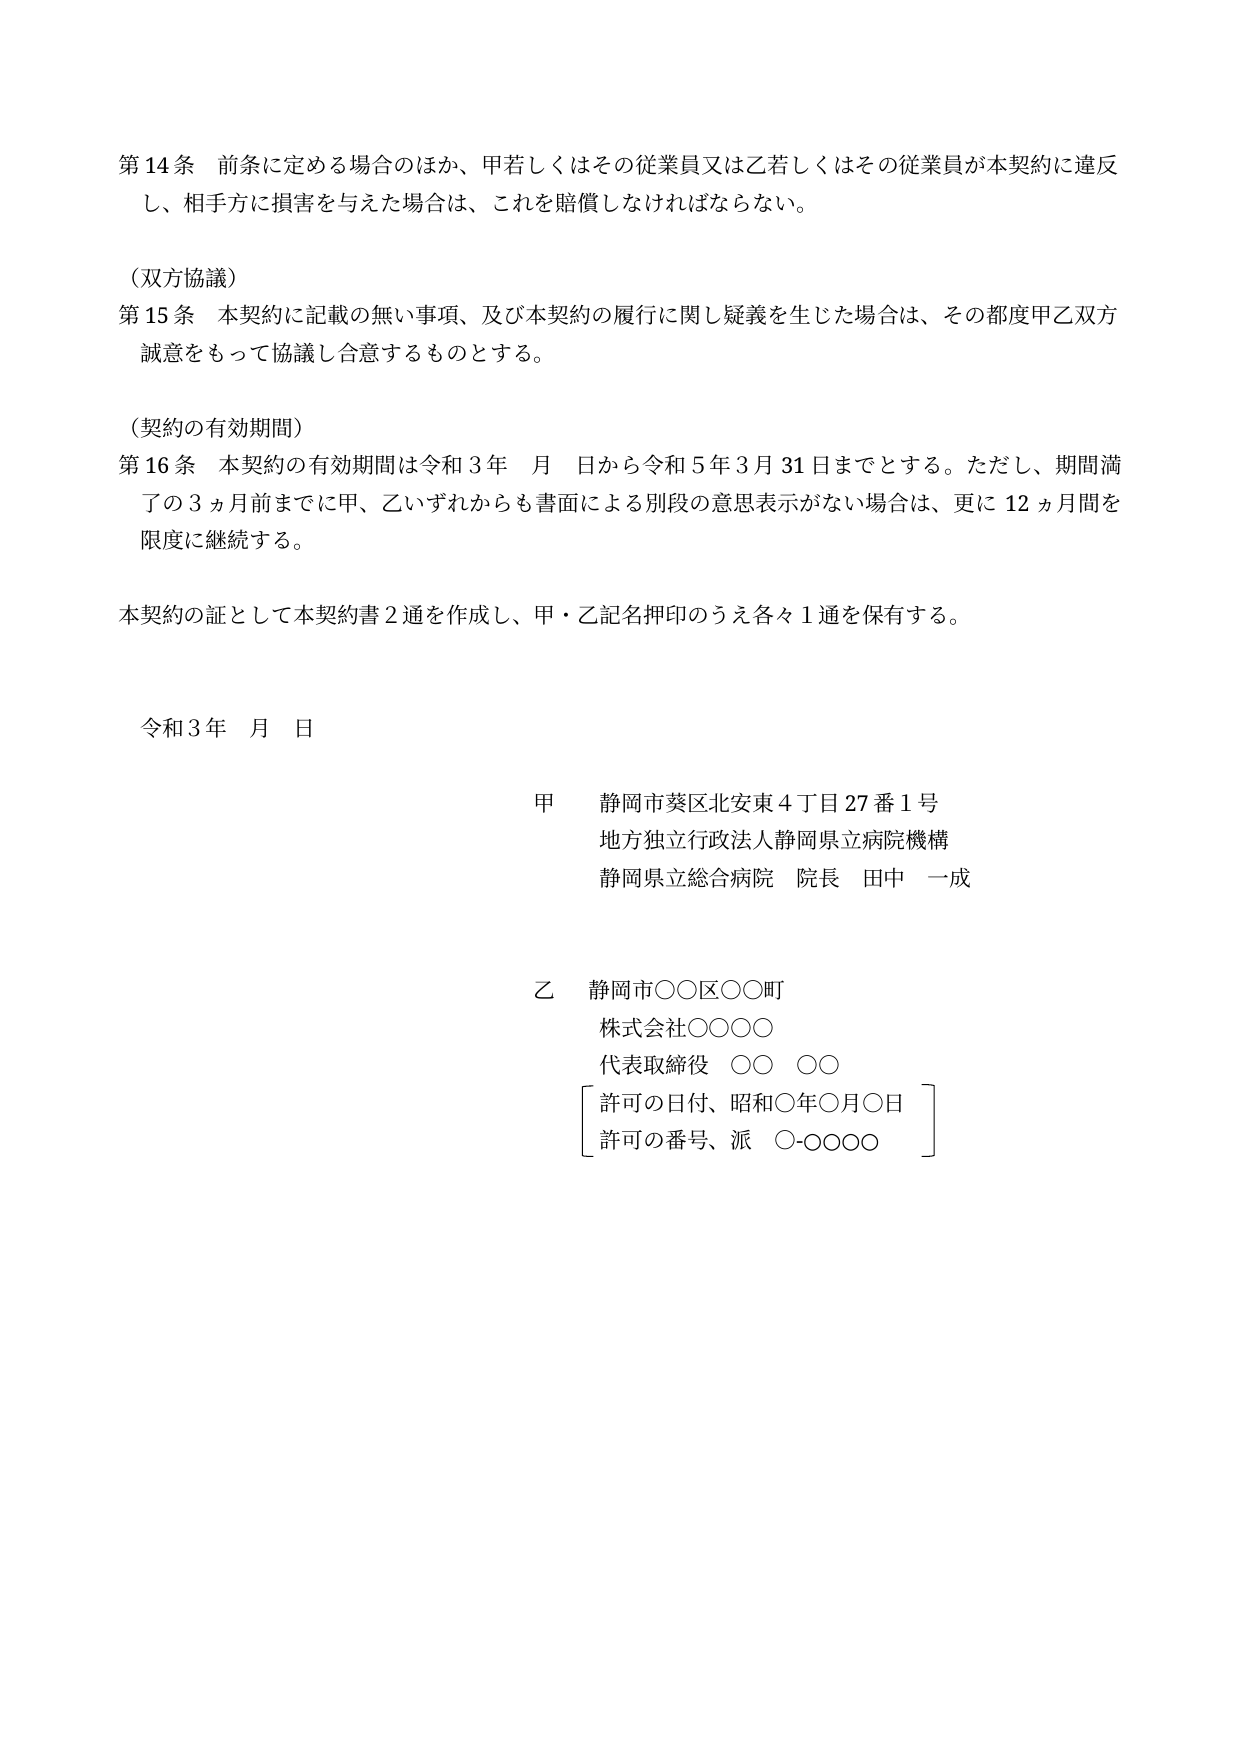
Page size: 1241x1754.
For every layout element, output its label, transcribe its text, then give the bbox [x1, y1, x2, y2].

text 第16条 本契約の有効期間は令和３年 月 日から令和５年３月31日までとする。ただし、期間満了の３ヵ月前までに甲、乙いずれからも書面による別段の意思表示がない場合は、更に12ヵ月間を限度に継続する。 [118, 446, 1122, 558]
text 地方独立行政法人静岡県立病院機構 [118, 821, 1122, 858]
text 第14条 前条に定める場合のほか、甲若しくはその従業員又は乙若しくはその従業員が本契約に違反し、相手方に損害を与えた場合は、これを賠償しなければならない。 [118, 146, 1122, 221]
text 甲 静岡市葵区北安東４丁目27番１号 [118, 783, 1122, 821]
text 許可の日付、昭和○年○月○日 [118, 1083, 1122, 1121]
text 令和３年 月 日 [118, 708, 1122, 746]
text 本契約の証として本契約書２通を作成し、甲・乙記名押印のうえ各々１通を保有する。 [118, 596, 1122, 633]
text 静岡県立総合病院 院長 田中 一成 [118, 858, 1122, 896]
text 代表取締役 ○○ ○○ [118, 1046, 1122, 1083]
text 許可の番号、派 ○-○○○○ [118, 1121, 1122, 1158]
text （双方協議） [118, 258, 1122, 296]
text 第15条 本契約に記載の無い事項、及び本契約の履行に関し疑義を生じた場合は、その都度甲乙双方誠意をもって協議し合意するものとする。 [118, 296, 1122, 371]
text （契約の有効期間） [118, 408, 1122, 446]
text 株式会社○○○○ [118, 1008, 1122, 1046]
text 乙 静岡市○○区○○町 [118, 971, 1122, 1008]
